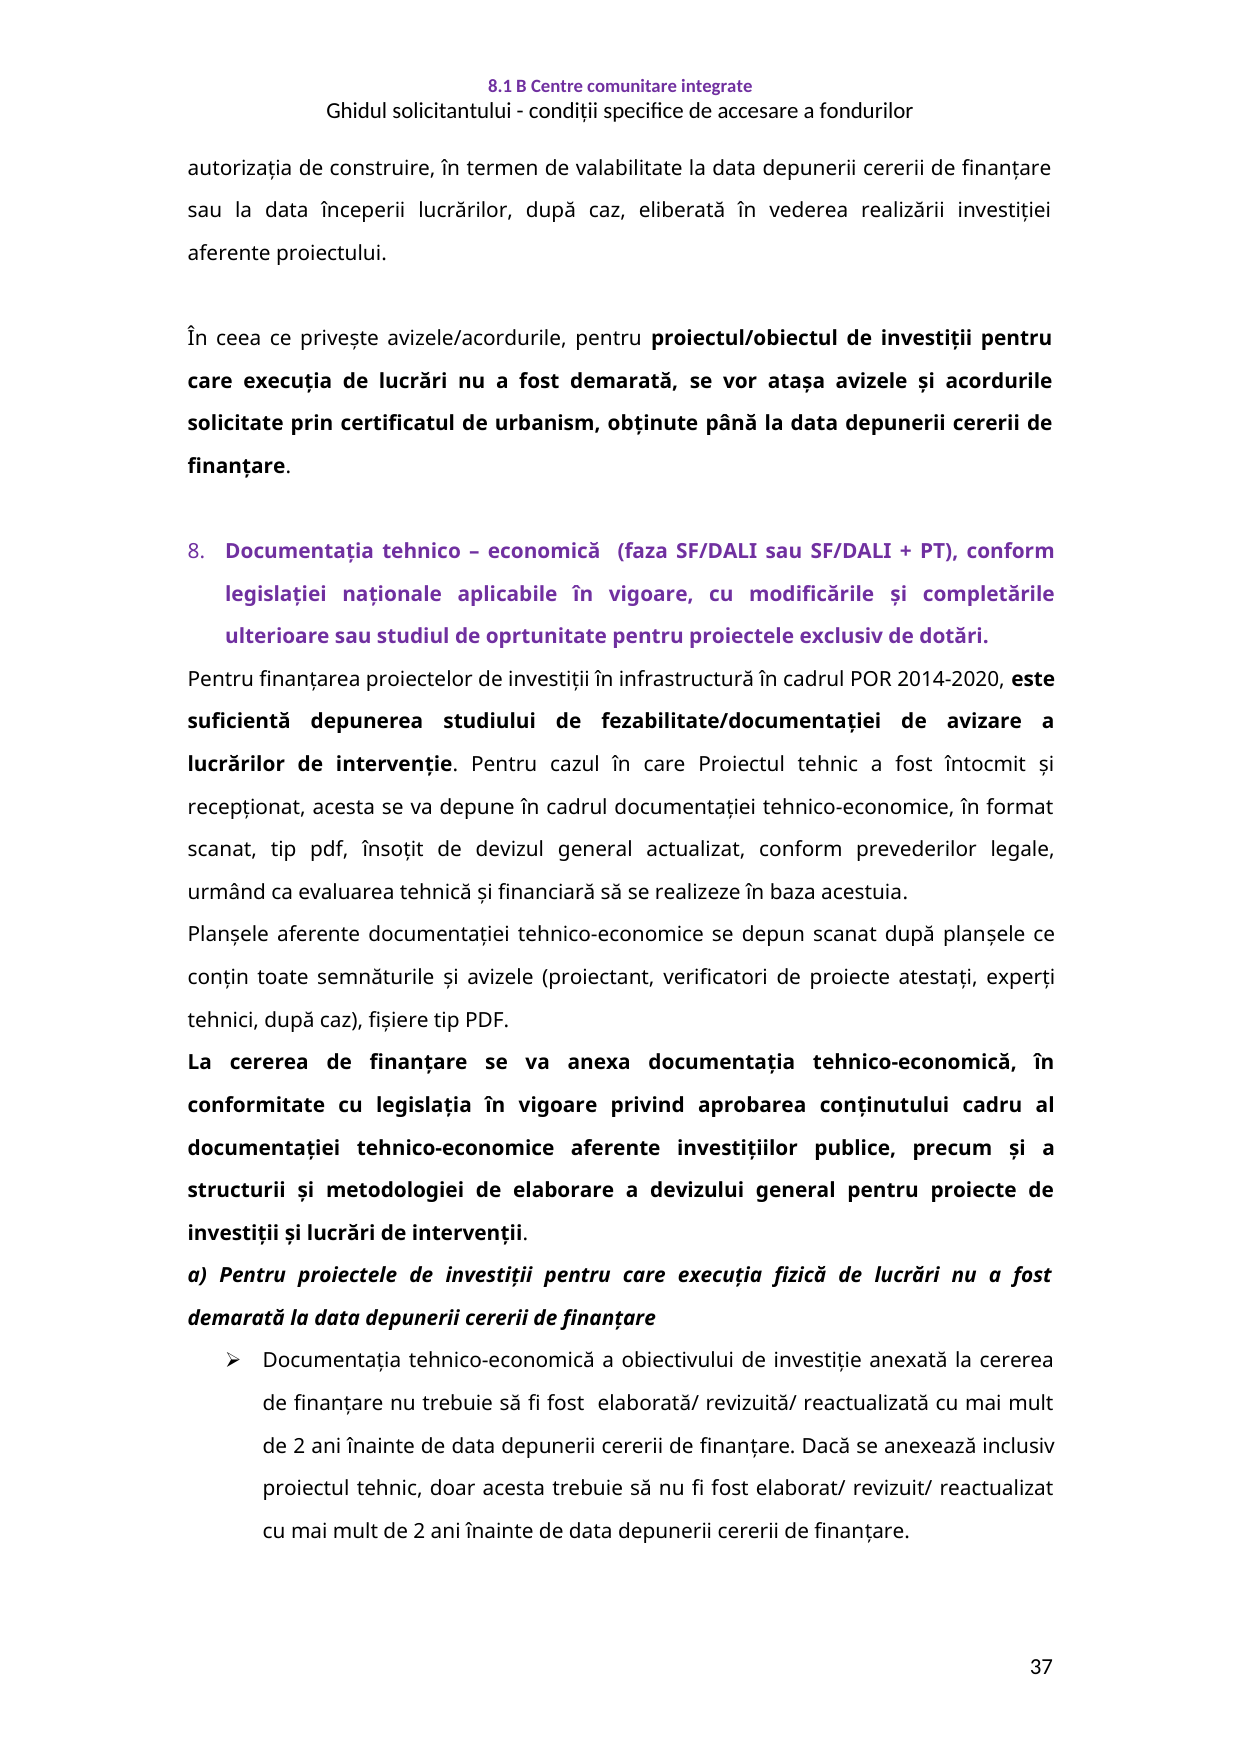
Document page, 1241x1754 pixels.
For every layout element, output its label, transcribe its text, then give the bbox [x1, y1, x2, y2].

list Documentaţia tehnico-economică a obiectivului de investiție anexată la cererea de finanțare nu trebuie să fi fost elaborată/ revizuită/ reactualizată cu mai mult de 2 ani înainte de data depunerii cererii de finanţare. Dacă se anexează inclusiv proiectul tehnic, doar acesta trebuie să nu fi fost elaborat/ revizuit/ reactualizat cu mai mult de 2 ani înainte de data depunerii cererii de finanţare. [225, 1346, 1055, 1544]
text Planșele aferente documentației tehnico-economice se depun scanat după planşele ce conţin toate semnăturile şi avizele (proiectant, verificatori de proiecte atestaţi, experţi tehnici, după caz), fișiere tip PDF. [187, 919, 1055, 1033]
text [187, 153, 1053, 266]
text La cererea de finanțare se va anexa documentația tehnico-economică, în conformitate cu legislația în vigoare privind aprobarea conținutului cadru al documentației tehnico-economice aferente investițiilor publice, precum și a structurii și metodologiei de elaborare a devizului general pentru proiecte de investiții și lucrări de intervenții. [187, 1047, 1055, 1246]
text a) Pentru proiectele de investiţii pentru care execuţia fizică de lucrări nu a fost demarată la data depunerii cererii de finanţare [187, 1260, 1055, 1331]
text În ceea ce priveşte avizele/acordurile, pentru proiectul/obiectul de investiţii pentru care execuţia de lucrări nu a fost demarată, se vor atașa avizele și acordurile solicitate prin certificatul de urbanism, obținute până la data depunerii cererii de finanțare. [187, 323, 1053, 479]
text Pentru finanțarea proiectelor de investiții în infrastructură în cadrul POR 2014-2020, este suficientă depunerea studiului de fezabilitate/documentației de avizare a lucrărilor de intervenție. Pentru cazul în care Proiectul tehnic a fost întocmit și recepționat, acesta se va depune în cadrul documentației tehnico-economice, în format scanat, tip pdf, însoțit de devizul general actualizat, conform prevederilor legale, urmând ca evaluarea tehnică și financiară să se realizeze în baza acestuia. [187, 664, 1055, 905]
list Documentația tehnico – economică (faza SF/DALI sau SF/DALI + PT), conform legislației naționale aplicabile în vigoare, cu modificările și completările ulterioare sau studiul de oprtunitate pentru proiectele exclusiv de dotări. [187, 536, 1055, 650]
